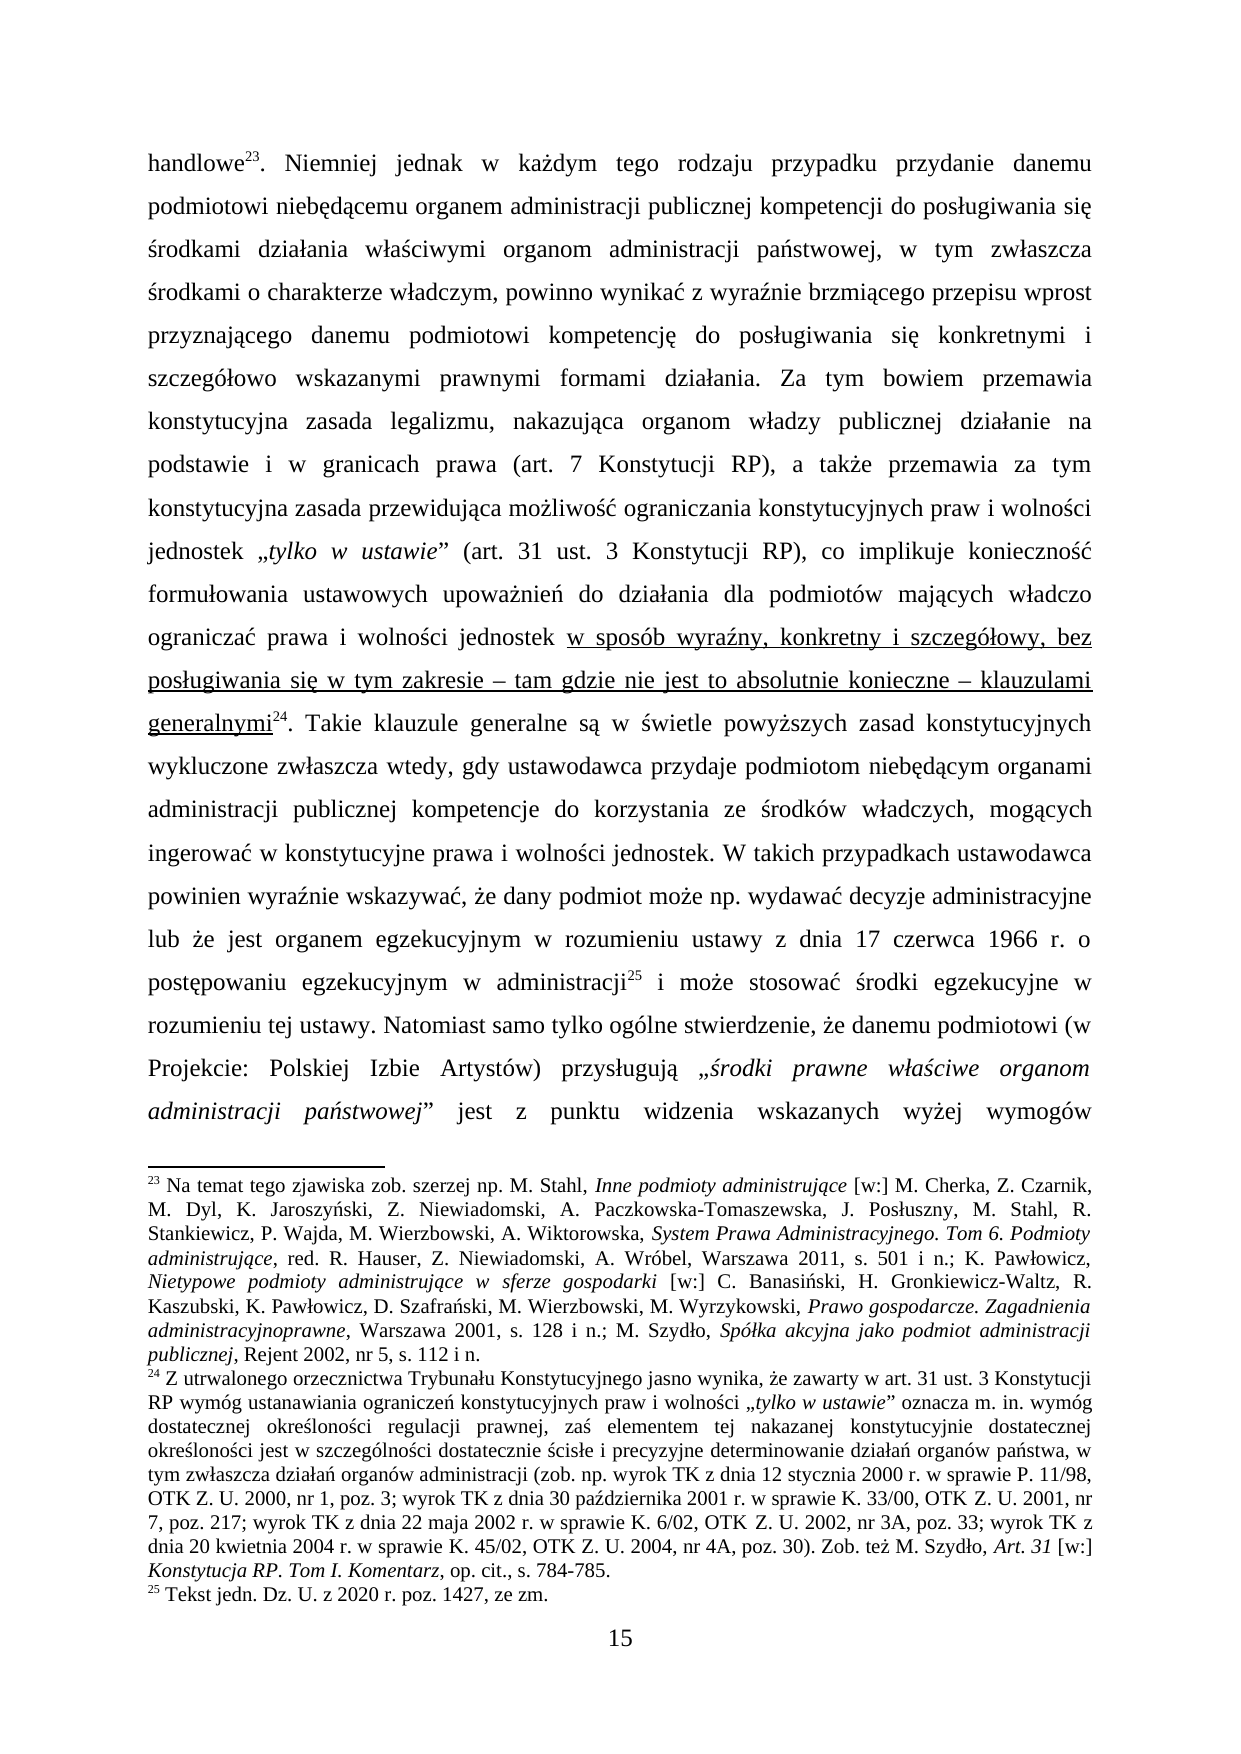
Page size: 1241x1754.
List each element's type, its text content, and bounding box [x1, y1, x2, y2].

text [148, 148, 1093, 690]
